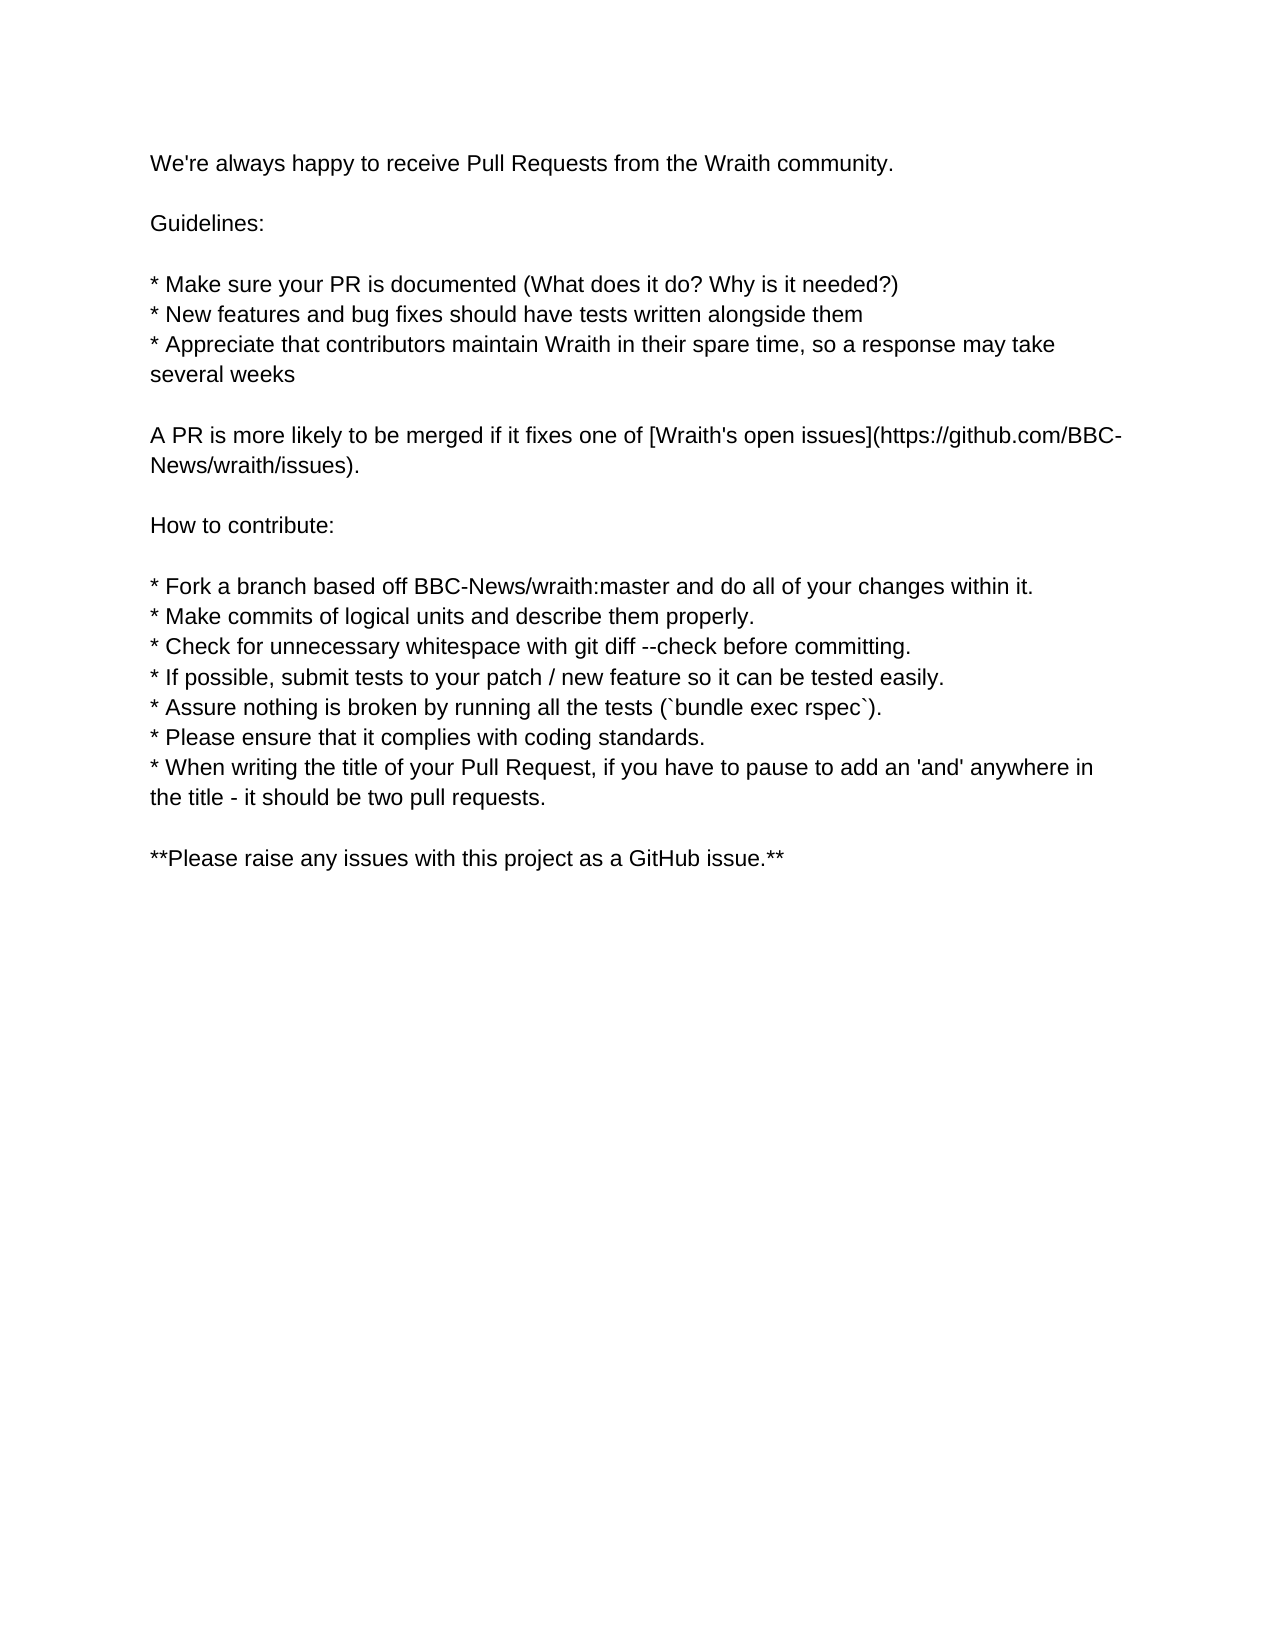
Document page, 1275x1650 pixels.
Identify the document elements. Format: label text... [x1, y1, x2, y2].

text * Assure nothing is broken by running all the tests (`bundle exec rspec`). [150, 694, 1125, 720]
text * Fork a branch based off BBC-News/wraith:master and do all of your changes within it. [150, 573, 1125, 599]
text * Please ensure that it complies with coding standards. [150, 724, 1125, 750]
text * New features and bug fixes should have tests written alongside them [150, 301, 1125, 327]
text * Appreciate that contributors maintain Wraith in their spare time, so a response may take several weeks [150, 331, 1125, 388]
text We're always happy to receive Pull Requests from the Wraith community. [150, 150, 1125, 176]
text Guidelines: [150, 210, 1125, 237]
text A PR is more likely to be merged if it fixes one of [Wraith's open issues](https://github.com/BBC-News/wraith/issues). [150, 422, 1125, 478]
text * When writing the title of your Pull Request, if you have to pause to add an 'and' anywhere in the title - it should be two pull requests. [150, 754, 1125, 811]
text * If possible, submit tests to your patch / new feature so it can be tested easily. [150, 663, 1125, 690]
text * Make sure your PR is documented (What does it do? Why is it needed?) [150, 271, 1125, 297]
text **Please raise any issues with this project as a GitHub issue.** [150, 845, 1125, 871]
text * Make commits of logical units and describe them properly. [150, 603, 1125, 629]
text * Check for unnecessary whitespace with git diff --check before committing. [150, 633, 1125, 660]
text How to contribute: [150, 512, 1125, 539]
